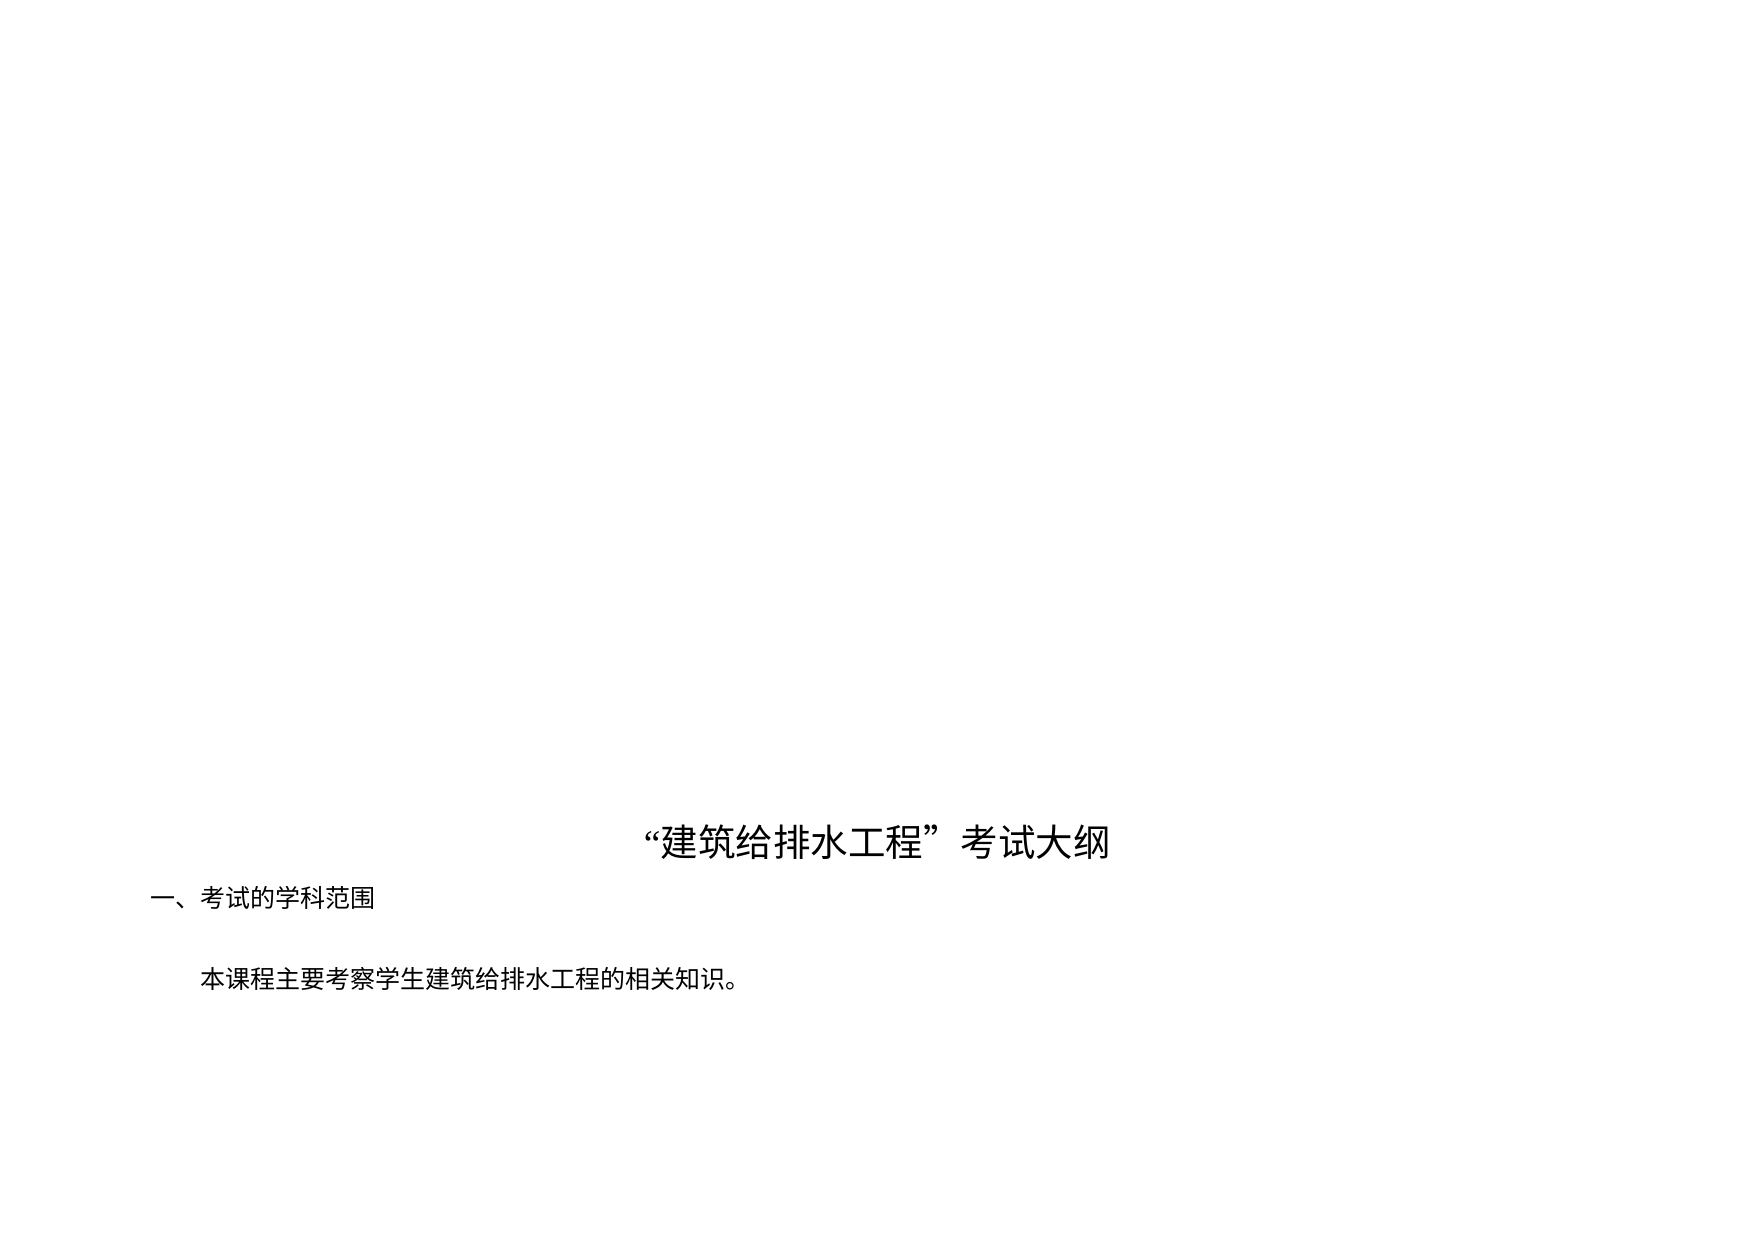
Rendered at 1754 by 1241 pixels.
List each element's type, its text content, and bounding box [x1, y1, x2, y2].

text “建筑给排水工程”考试大纲 [150, 823, 1604, 864]
text 一、考试的学科范围 [150, 864, 1604, 929]
text 本课程主要考察学生建筑给排水工程的相关知识。 [150, 946, 1604, 1011]
